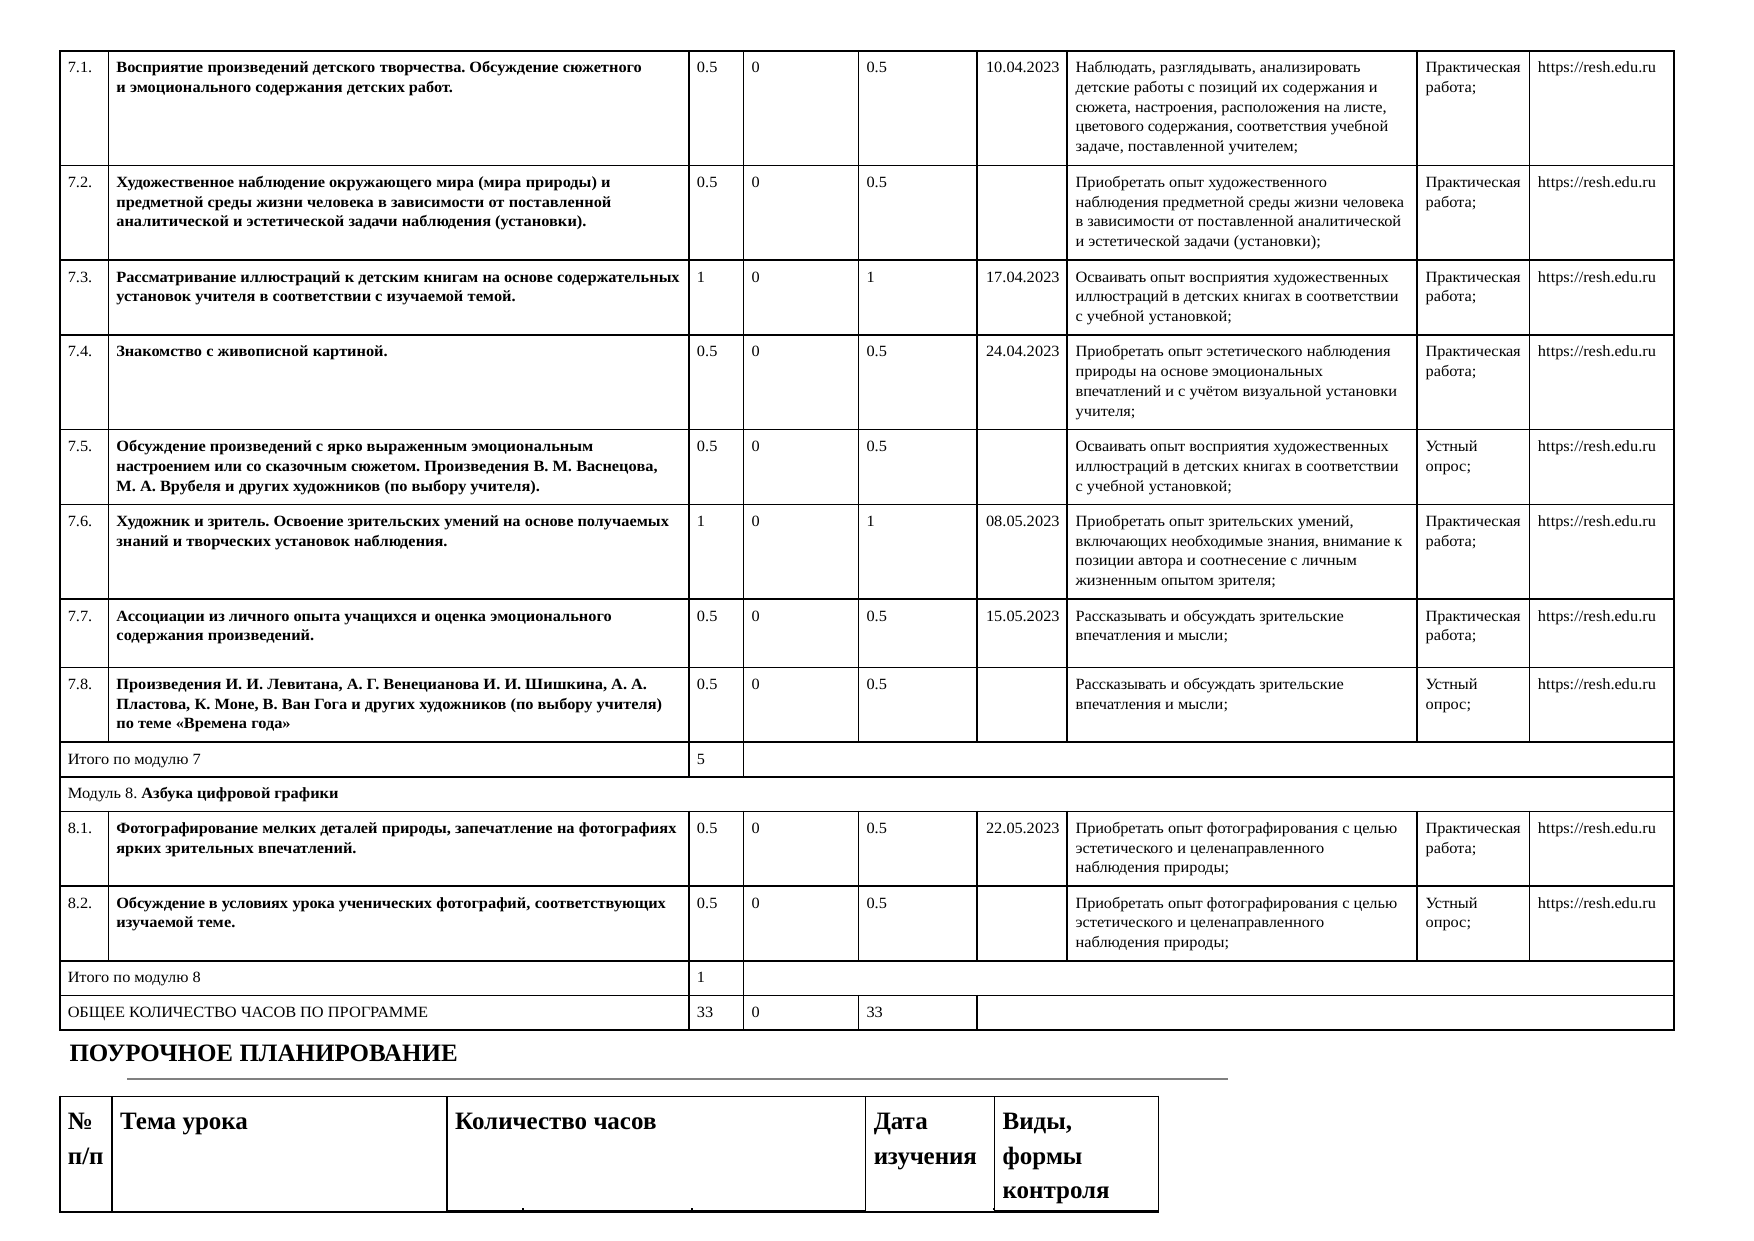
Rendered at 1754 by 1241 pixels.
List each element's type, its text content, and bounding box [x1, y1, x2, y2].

table_cell Ассоциации из личного опыта учащихся и оценка эмоционального содержания произведений. [109, 600, 688, 667]
table_cell 7.3. [61, 261, 108, 334]
table_cell 0.5 [690, 812, 743, 885]
table_cell 1 [690, 962, 743, 995]
table_cell 5 [690, 743, 743, 776]
table_cell 0.5 [859, 52, 976, 165]
table_header Виды, формы контроля [995, 1097, 1158, 1210]
table_cell 1 [859, 505, 976, 598]
table_cell 0.5 [690, 430, 743, 503]
table_cell 0 [744, 600, 858, 667]
table_cell Модуль 8. Азбука цифровой графики [61, 778, 1673, 811]
table_header Устный опрос; [1418, 887, 1529, 960]
table_cell [978, 430, 1066, 503]
table_cell 0.5 [690, 52, 743, 165]
table_cell ОБЩЕЕ КОЛИЧЕСТВО ЧАСОВ ПО ПРОГРАММЕ [61, 996, 688, 1029]
table_cell 0.5 [859, 166, 976, 259]
table_cell 0.5 [690, 668, 743, 741]
table_cell Устный опрос; [1418, 430, 1529, 503]
table_cell 0 [744, 336, 858, 429]
table_cell 7.5. [61, 430, 108, 503]
table_cell Рассказывать и обсуждать зрительские впечатления и мысли; [1068, 668, 1416, 741]
table_cell 1 [859, 261, 976, 334]
table_header Тема урока [113, 1097, 446, 1211]
table_cell https://resh.edu.ru [1530, 52, 1673, 165]
table_cell Практическая работа; [1418, 52, 1529, 165]
table_cell 0.5 [690, 336, 743, 429]
table_cell https://resh.edu.ru [1530, 668, 1673, 741]
table_cell [744, 962, 1673, 995]
table_cell 0.5 [690, 166, 743, 259]
table_cell Устный опрос; [1418, 668, 1529, 741]
table_cell Произведения И. И. Левитана, А. Г. Венецианова И. И. Шишкина, А. А. Пластова, К. Моне, В. Ван Гога и других художников (по выбору учителя) по теме «Времена года» [109, 668, 688, 741]
table_cell 0 [744, 261, 858, 334]
table_cell 0.5 [859, 668, 976, 741]
table_cell https://resh.edu.ru [1530, 166, 1673, 259]
table_cell Итого по модулю 7 [61, 743, 688, 776]
table_cell 33 [690, 996, 743, 1029]
table_header Приобретать опыт фотографирования с целью эстетического и целенаправленного наблюдения природы; [1068, 887, 1416, 960]
table_cell https://resh.edu.ru [1530, 261, 1673, 334]
table_cell 0 [744, 668, 858, 741]
table_cell 0.5 [859, 430, 976, 503]
table_cell [978, 166, 1066, 259]
table_cell 0 [744, 505, 858, 598]
table_cell 7.7. [61, 600, 108, 667]
table_cell Рассказывать и обсуждать зрительские впечатления и мысли; [1068, 600, 1416, 667]
table_cell 7.6. [61, 505, 108, 598]
table_cell Приобретать опыт эстетического наблюдения природы на основе эмоциональных впечатлений и с учётом визуальной установки учителя; [1068, 336, 1416, 429]
table_cell Восприятие произведений детского творчества. Обсуждение сюжетного и эмоционального содержания детских работ. [109, 52, 688, 165]
table_cell https://resh.edu.ru [1530, 812, 1673, 885]
table_cell https://resh.edu.ru [1530, 600, 1673, 667]
table_cell Приобретать опыт зрительских умений, включающих необходимые знания, внимание к позиции автора и соотнесение с личным жизненным опытом зрителя; [1068, 505, 1416, 598]
table_cell 0 [744, 812, 858, 885]
table_cell [978, 996, 1673, 1029]
table_cell Художественное наблюдение окружающего мира (мира природы) и предметной среды жизни человека в зависимости от поставленной аналитической и эстетической задачи наблюдения (установки). [109, 166, 688, 259]
table_cell Наблюдать, разглядывать, анализировать детские работы с позиций их содержания и сюжета, настроения, расположения на листе, цветового содержания, соответствия учебной задаче, поставленной учителем; [1068, 52, 1416, 165]
table_cell https://resh.edu.ru [1530, 336, 1673, 429]
table_cell [744, 743, 1673, 776]
table_header 0.5 [690, 887, 743, 960]
table_header 0 [744, 887, 858, 960]
table_header 0.5 [859, 887, 976, 960]
table_cell 7.2. [61, 166, 108, 259]
table_cell [978, 668, 1066, 741]
table_cell 22.05.2023 [978, 812, 1066, 885]
table_cell 17.04.2023 [978, 261, 1066, 334]
table_cell 0.5 [690, 600, 743, 667]
table_cell 08.05.2023 [978, 505, 1066, 598]
table_cell 0.5 [859, 336, 976, 429]
table_cell Фотографирование мелких деталей природы, запечатление на фотографиях ярких зрительных впечатлений. [109, 812, 688, 885]
table_cell Знакомство с живописной картиной. [109, 336, 688, 429]
table_cell 8.1. [61, 812, 108, 885]
table_cell Художник и зритель. Освоение зрительских умений на основе получаемых знаний и творческих установок наблюдения. [109, 505, 688, 598]
table_cell https://resh.edu.ru [1530, 430, 1673, 503]
table_cell 0 [744, 166, 858, 259]
table_cell 1 [690, 505, 743, 598]
table_header Количество часов [448, 1097, 865, 1210]
table_cell 24.04.2023 [978, 336, 1066, 429]
table_cell Приобретать опыт фотографирования с целью эстетического и целенаправленного наблюдения природы; [1068, 812, 1416, 885]
table_cell Практическая работа; [1418, 505, 1529, 598]
table_cell 0 [744, 430, 858, 503]
table_cell 7.4. [61, 336, 108, 429]
list ПОУРОЧНОЕ ПЛАНИРОВАНИЕ [69, 1038, 1698, 1067]
table_header № п/п [61, 1097, 111, 1211]
table_cell 0 [744, 52, 858, 165]
table_cell 0.5 [859, 600, 976, 667]
table_cell Практическая работа; [1418, 166, 1529, 259]
table_cell 0.5 [859, 812, 976, 885]
table_cell 7.8. [61, 668, 108, 741]
table_cell Практическая работа; [1418, 600, 1529, 667]
table_cell Обсуждение произведений с ярко выраженным эмоциональным настроением или со сказочным сюжетом. Произведения В. М. Васнецова, М. А. Врубеля и других художников (по выбору учителя). [109, 430, 688, 503]
table_cell https://resh.edu.ru [1530, 505, 1673, 598]
table_cell Практическая работа; [1418, 261, 1529, 334]
table_cell 10.04.2023 [978, 52, 1066, 165]
table_cell 7.1. [61, 52, 108, 165]
table_header https://resh.edu.ru [1530, 887, 1673, 960]
table_cell Практическая работа; [1418, 812, 1529, 885]
table_header Дата изучения [866, 1097, 994, 1211]
table_cell Осваивать опыт восприятия художественных иллюстраций в детских книгах в соответствии с учебной установкой; [1068, 261, 1416, 334]
table_cell 1 [690, 261, 743, 334]
table_cell Практическая работа; [1418, 336, 1529, 429]
table_cell 15.05.2023 [978, 600, 1066, 667]
table_header Обсуждение в условиях урока ученических фотографий, соответствующих изучаемой теме. [109, 887, 688, 960]
table_cell Рассматривание иллюстраций к детским книгам на основе содержательных установок учителя в соответствии с изучаемой темой. [109, 261, 688, 334]
table_cell Итого по модулю 8 [61, 962, 688, 995]
table_cell Осваивать опыт восприятия художественных иллюстраций в детских книгах в соответствии с учебной установкой; [1068, 430, 1416, 503]
table_header 8.2. [61, 887, 108, 960]
table_cell Приобретать опыт художественного наблюдения предметной среды жизни человека в зависимости от поставленной аналитической и эстетической задачи (установки); [1068, 166, 1416, 259]
table_cell 0 [744, 996, 858, 1029]
table_cell 33 [859, 996, 976, 1029]
table_header [978, 887, 1066, 960]
